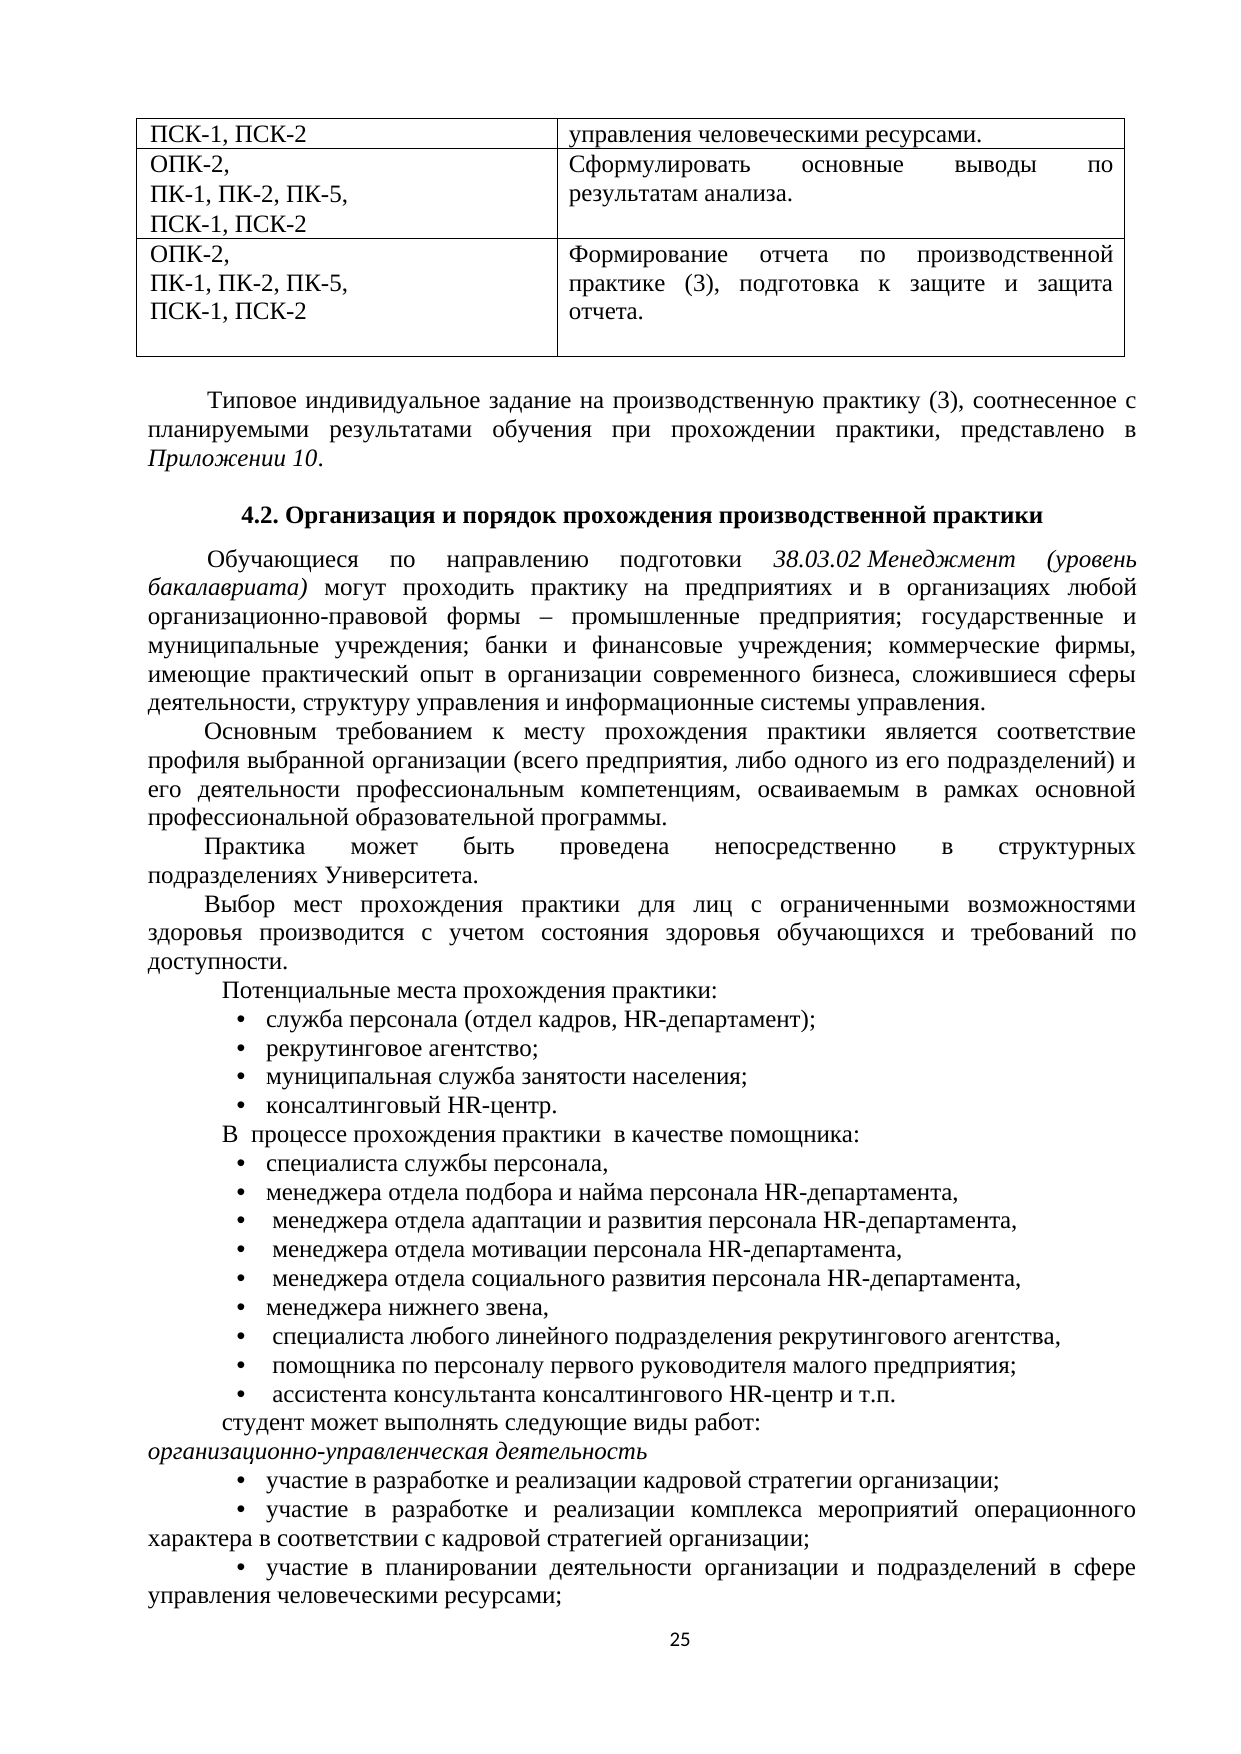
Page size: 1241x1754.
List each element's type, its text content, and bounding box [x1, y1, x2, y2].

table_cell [558, 119, 1124, 148]
text Обучающиеся по направлению подготовки 38.03.02 Менеджмент (уровень бакалавриата) могут проходить практику на предприятиях и в организациях любой организационно-правовой формы – промышленные предприятия; государственные и муниципальные учреждения; банки и финансовые учреждения; коммерческие фирмы, имеющие практический опыт в организации современного бизнеса, сложившиеся сферы деятельности, структуру управления и информационные системы управления. [148, 544, 1137, 716]
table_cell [137, 119, 557, 148]
list рекрутинговое агентство; [236, 1032, 1137, 1061]
list помощника по персоналу первого руководителя малого предприятия; [148, 1350, 1137, 1379]
list менеджера нижнего звена, [148, 1292, 1137, 1321]
list муниципальная служба занятости населения; [236, 1061, 1137, 1090]
text Практика может быть проведена непосредственно в структурных подразделениях Университета. [148, 831, 1137, 889]
subtitle 4.2. Организация и порядок прохождения производственной практики [148, 501, 1137, 529]
list менеджера отдела социального развития персонала HR-департамента, [148, 1263, 1137, 1292]
list участие в планировании деятельности организации и подразделений в сфере управления человеческими ресурсами; [148, 1551, 1137, 1609]
list консалтинговый HR-центр. [236, 1090, 1137, 1119]
list специалиста службы персонала, [148, 1148, 1137, 1177]
list служба персонала (отдел кадров, HR-департамент); [236, 1004, 1137, 1032]
table_cell Сформулировать основные выводы по результатам анализа. [558, 149, 1124, 238]
text Типовое индивидуальное задание на производственную практику (3), соотнесенное с планируемыми результатами обучения при прохождении практики, представлено в Приложении 10. [148, 386, 1137, 472]
list менеджера отдела адаптации и развития персонала HR-департамента, [148, 1206, 1137, 1234]
list специалиста любого линейного подразделения рекрутингового агентства, [148, 1321, 1137, 1350]
list ассистента консультанта консалтингового HR-центр и т.п. [148, 1379, 1137, 1407]
list участие в разработке и реализации комплекса мероприятий операционного характера в соответствии с кадровой стратегией организации; [148, 1494, 1137, 1551]
text Основным требованием к месту прохождения практики является соответствие профиля выбранной организации (всего предприятия, либо одного из его подразделений) и его деятельности профессиональным компетенциям, осваиваемым в рамках основной профессиональной образовательной программы. [148, 716, 1137, 831]
text В процессе прохождения практики в качестве помощника: [148, 1119, 1137, 1148]
table_cell Формирование отчета по производственной практике (3), подготовка к защите и защита отчета. [558, 239, 1124, 356]
text Потенциальные места прохождения практики: [148, 975, 1137, 1004]
table_cell ОПК-2, ПК-1, ПК-2, ПК-5, ПСК-1, ПСК-2 [137, 149, 557, 238]
table_cell ОПК-2, ПК-1, ПК-2, ПК-5, ПСК-1, ПСК-2 [137, 239, 557, 356]
list менеджера отдела подбора и найма персонала HR-департамента, [148, 1177, 1137, 1206]
list менеджера отдела мотивации персонала HR-департамента, [148, 1234, 1137, 1263]
text организационно-управленческая деятельность [148, 1436, 1137, 1465]
list участие в разработке и реализации кадровой стратегии организации; [148, 1465, 1137, 1494]
text Выбор мест прохождения практики для лиц с ограниченными возможностями здоровья производится с учетом состояния здоровья обучающихся и требований по доступности. [148, 889, 1137, 975]
text студент может выполнять следующие виды работ: [148, 1407, 1137, 1436]
